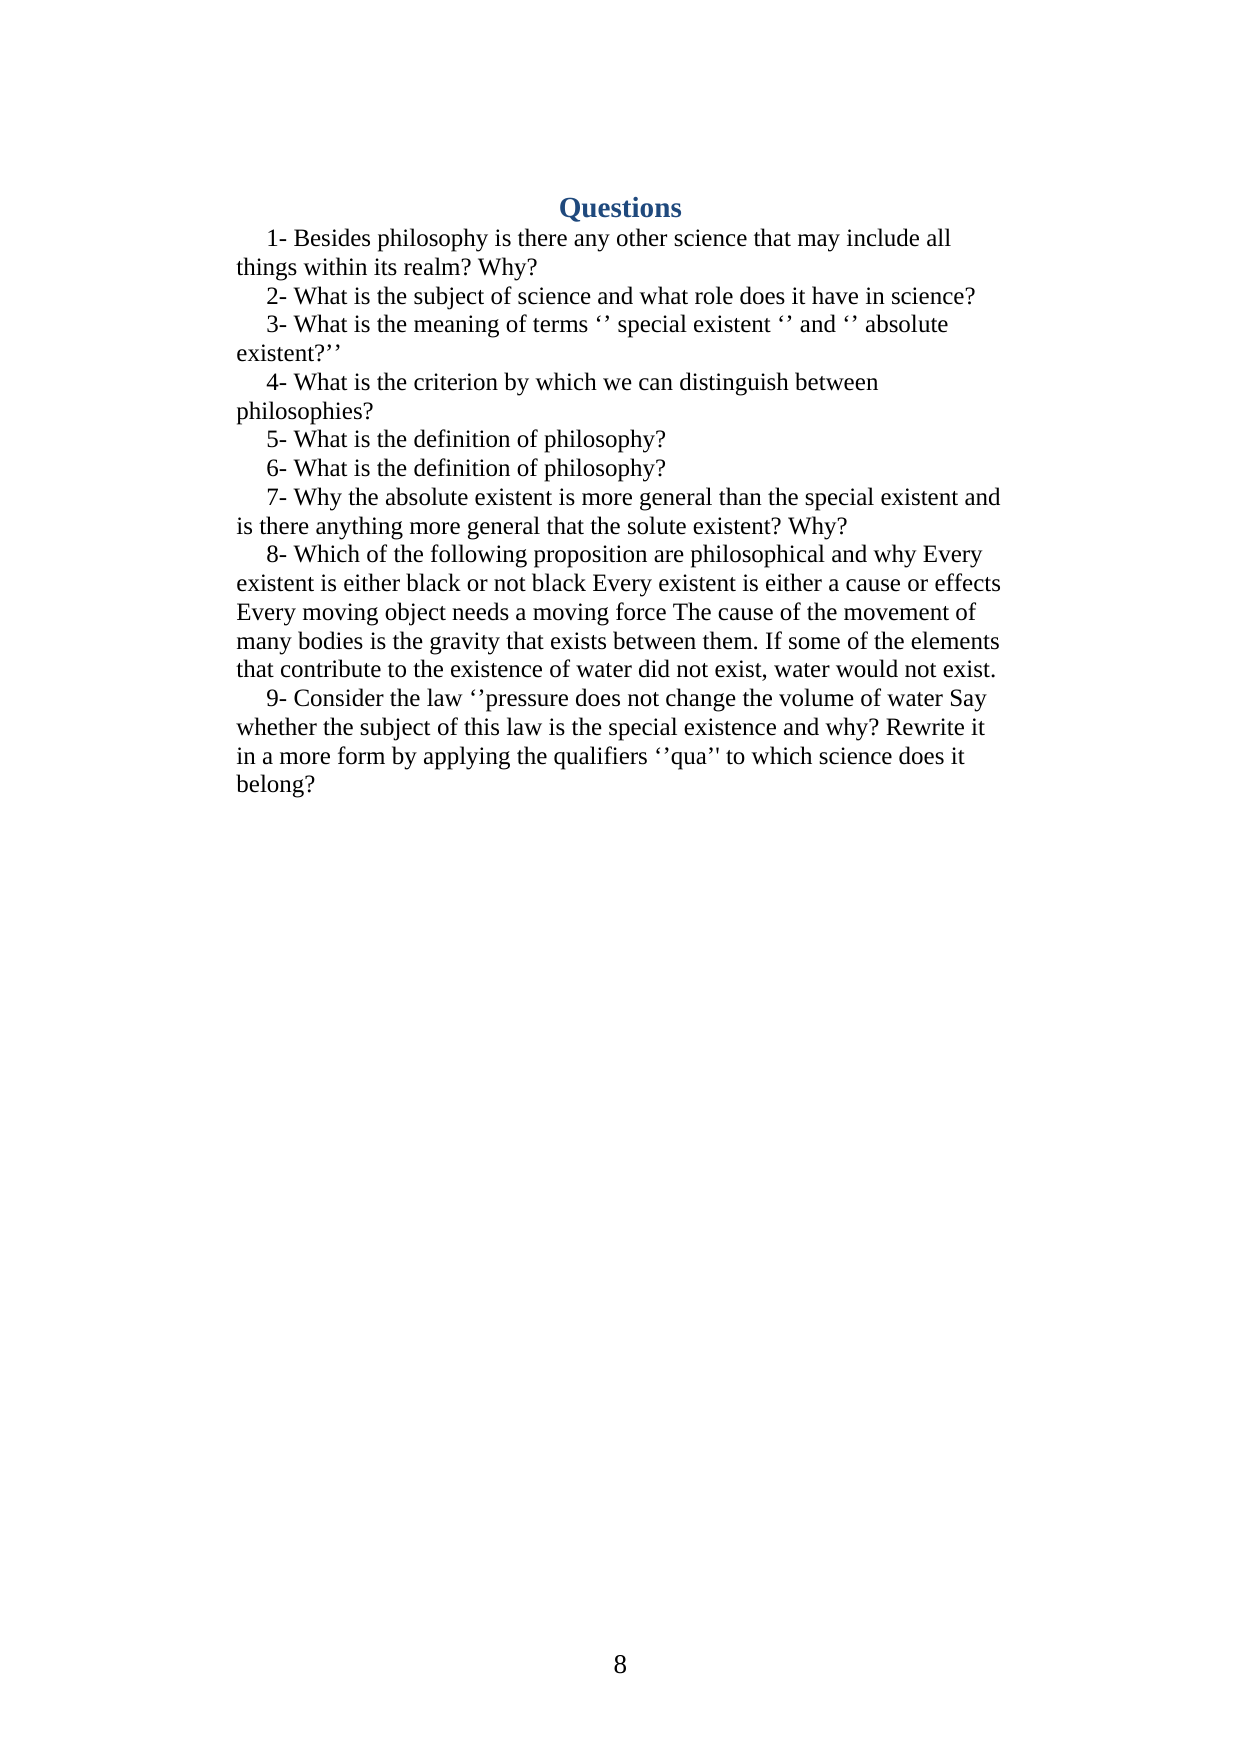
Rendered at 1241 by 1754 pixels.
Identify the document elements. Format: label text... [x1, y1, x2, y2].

text 4- What is the criterion by which we can distinguish between philosophies? [236, 367, 1004, 424]
text 3- What is the meaning of terms ‘’ special existent ‘’ and ‘’ absolute existent?’’ [236, 309, 1004, 367]
text 1- Besides philosophy is there any other science that may include all things within its realm? Why? [236, 223, 1004, 281]
text 7- Why the absolute existent is more general than the special existent and is there anything more general that the solute existent? Why? [236, 482, 1004, 539]
subtitle Questions [236, 190, 1004, 223]
text 6- What is the definition of philosophy? [236, 453, 1004, 482]
text 5- What is the definition of philosophy? [236, 424, 1004, 453]
text 2- What is the subject of science and what role does it have in science? [236, 281, 1004, 309]
text 9- Consider the law ‘’pressure does not change the volume of water Say whether the subject of this law is the special existence and why? Rewrite it in a more form by applying the qualifiers ‘’qua’' to which science does it belong? [236, 683, 1004, 798]
text 8- Which of the following proposition are philosophical and why Every existent is either black or not black Every existent is either a cause or effects Every moving object needs a moving force The cause of the movement of many bodies is the gravity that exists between them. If some of the elements that contribute to the existence of water did not exist, water would not exist. [236, 539, 1004, 683]
